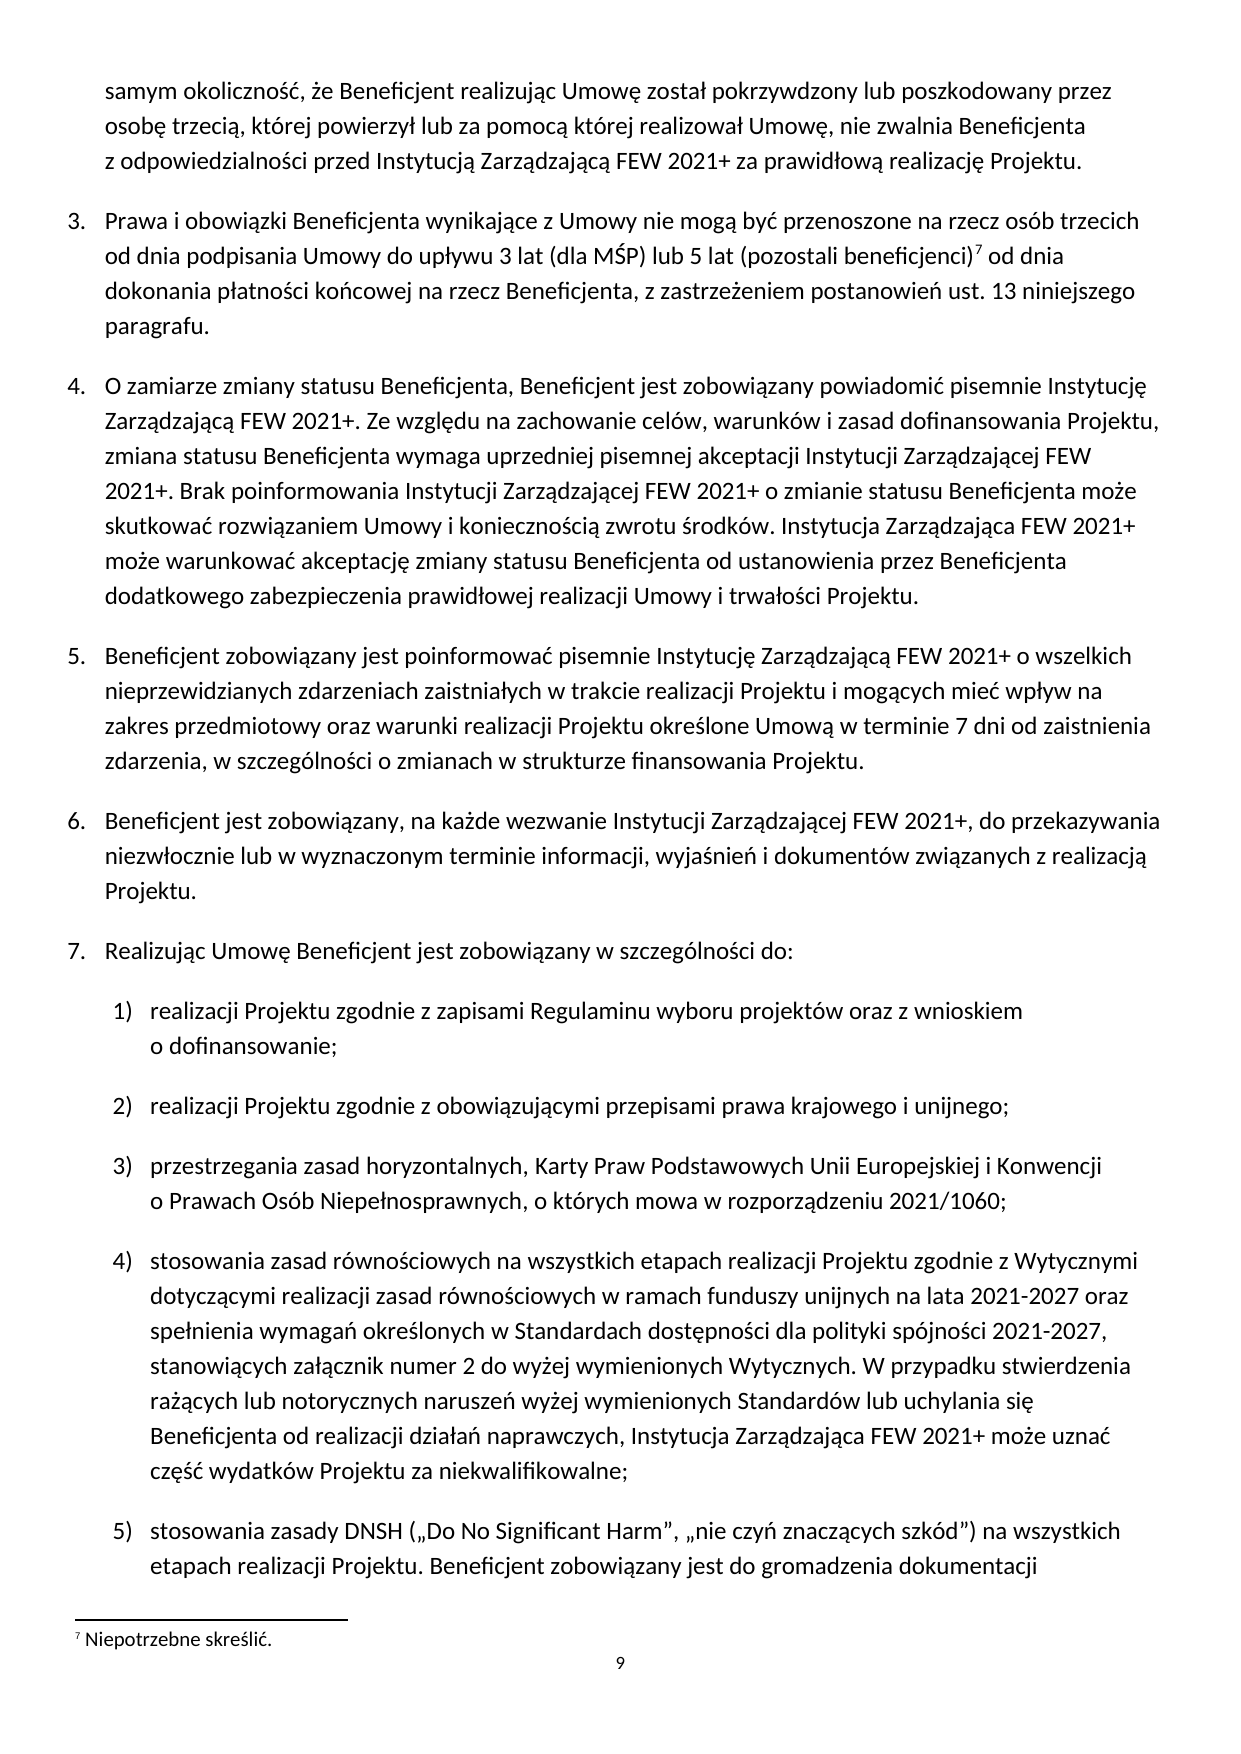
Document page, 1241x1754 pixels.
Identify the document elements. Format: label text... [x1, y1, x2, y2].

text Beneficjent jest zobowiązany, na każde wezwanie Instytucji Zarządzającej FEW 2021+, do przekazywania niezwłocznie lub w wyznaczonym terminie informacji, wyjaśnień i dokumentów związanych z realizacją Projektu. [67, 805, 1165, 906]
list stosowania zasad równościowych na wszystkich etapach realizacji Projektu zgodnie z Wytycznymi dotyczącymi realizacji zasad równościowych w ramach funduszy unijnych na lata 2021-2027 oraz spełnienia wymagań określonych w Standardach dostępności dla polityki spójności 2021-2027, stanowiących załącznik numer 2 do wyżej wymienionych Wytycznych. W przypadku stwierdzenia rażących lub notorycznych naruszeń wyżej wymienionych Standardów lub uchylania się Beneficjenta od realizacji działań naprawczych, Instytucja Zarządzająca FEW 2021+ może uznać część wydatków Projektu za niekwalifikowalne; [112, 1245, 1165, 1486]
list przestrzegania zasad horyzontalnych, Karty Praw Podstawowych Unii Europejskiej i Konwencji o Prawach Osób Niepełnosprawnych, o których mowa w rozporządzeniu 2021/1060; [112, 1150, 1165, 1216]
text O zamiarze zmiany statusu Beneficjenta, Beneficjent jest zobowiązany powiadomić pisemnie Instytucję Zarządzającą FEW 2021+. Ze względu na zachowanie celów, warunków i zasad dofinansowania Projektu, zmiana statusu Beneficjenta wymaga uprzedniej pisemnej akceptacji Instytucji Zarządzającej FEW 2021+. Brak poinformowania Instytucji Zarządzającej FEW 2021+ o zmianie statusu Beneficjenta może skutkować rozwiązaniem Umowy i koniecznością zwrotu środków. Instytucja Zarządzająca FEW 2021+ może warunkować akceptację zmiany statusu Beneficjenta od ustanowienia przez Beneficjenta dodatkowego zabezpieczenia prawidłowej realizacji Umowy i trwałości Projektu. [67, 370, 1165, 611]
list realizacji Projektu zgodnie z obowiązującymi przepisami prawa krajowego i unijnego; [112, 1090, 1165, 1121]
text Beneficjent zobowiązany jest poinformować pisemnie Instytucję Zarządzającą FEW 2021+ o wszelkich nieprzewidzianych zdarzeniach zaistniałych w trakcie realizacji Projektu i mogących mieć wpływ na zakres przedmiotowy oraz warunki realizacji Projektu określone Umową w terminie 7 dni od zaistnienia zdarzenia, w szczególności o zmianach w strukturze finansowania Projektu. [67, 640, 1165, 776]
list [67, 75, 1165, 176]
text Realizując Umowę Beneficjent jest zobowiązany w szczególności do: [67, 935, 1165, 966]
text Prawa i obowiązki Beneficjenta wynikające z Umowy nie mogą być przenoszone na rzecz osób trzecich od dnia podpisania Umowy do upływu 3 lat (dla MŚP) lub 5 lat (pozostali beneficjenci) od dnia dokonania płatności końcowej na rzecz Beneficjenta, z zastrzeżeniem postanowień ust. 13 niniejszego paragrafu. [67, 205, 1165, 341]
list realizacji Projektu zgodnie z zapisami Regulaminu wyboru projektów oraz z wnioskiem o dofinansowanie; [112, 995, 1165, 1061]
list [112, 1515, 1165, 1581]
